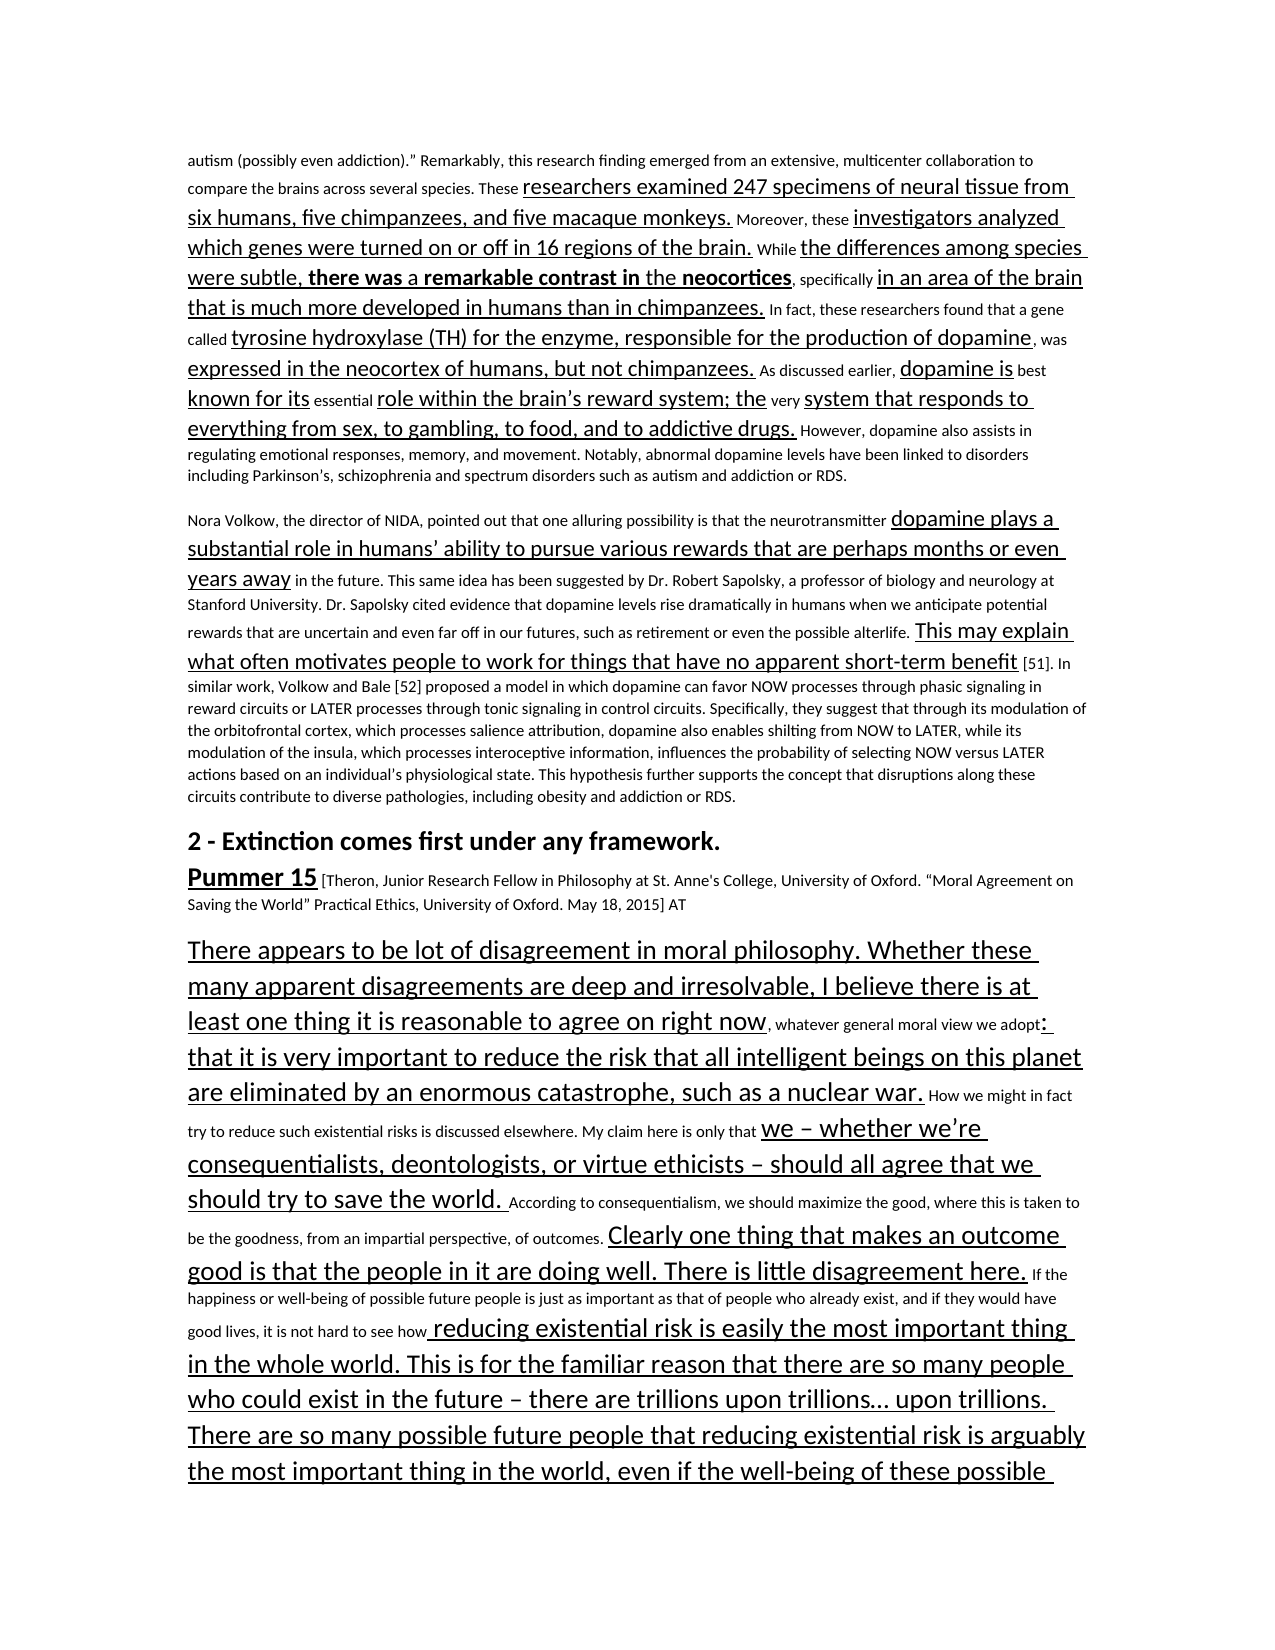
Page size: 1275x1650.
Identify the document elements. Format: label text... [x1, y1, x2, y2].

text Nora Volkow, the director of NIDA, pointed out that one alluring possibility is that the neurotransmitter dopamine plays a substantial role in humans’ ability to pursue various rewards that are perhaps months or even years away in the future. This same idea has been suggested by Dr. Robert Sapolsky, a professor of biology and neurology at Stanford University. Dr. Sapolsky cited evidence that dopamine levels rise dramatically in humans when we anticipate potential rewards that are uncertain and even far off in our futures, such as retirement or even the possible alterlife. This may explain what often motivates people to work for things that have no apparent short-term benefit [51]. In similar work, Volkow and Bale [52] proposed a model in which dopamine can favor NOW processes through phasic signaling in reward circuits or LATER processes through tonic signaling in control circuits. Specifically, they suggest that through its modulation of the orbitofrontal cortex, which processes salience attribution, dopamine also enables shilting from NOW to LATER, while its modulation of the insula, which processes interoceptive information, influences the probability of selecting NOW versus LATER actions based on an individual’s physiological state. This hypothesis further supports the concept that disruptions along these circuits contribute to diverse pathologies, including obesity and addiction or RDS. [187, 504, 1087, 806]
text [187, 933, 1087, 1487]
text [187, 150, 1087, 486]
text Pummer 15 [Theron, Junior Research Fellow in Philosophy at St. Anne's College, University of Oxford. “Moral Agreement on Saving the World” Practical Ethics, University of Oxford. May 18, 2015] AT [187, 860, 1087, 915]
subtitle 2 - Extinction comes first under any framework. [187, 824, 1087, 857]
